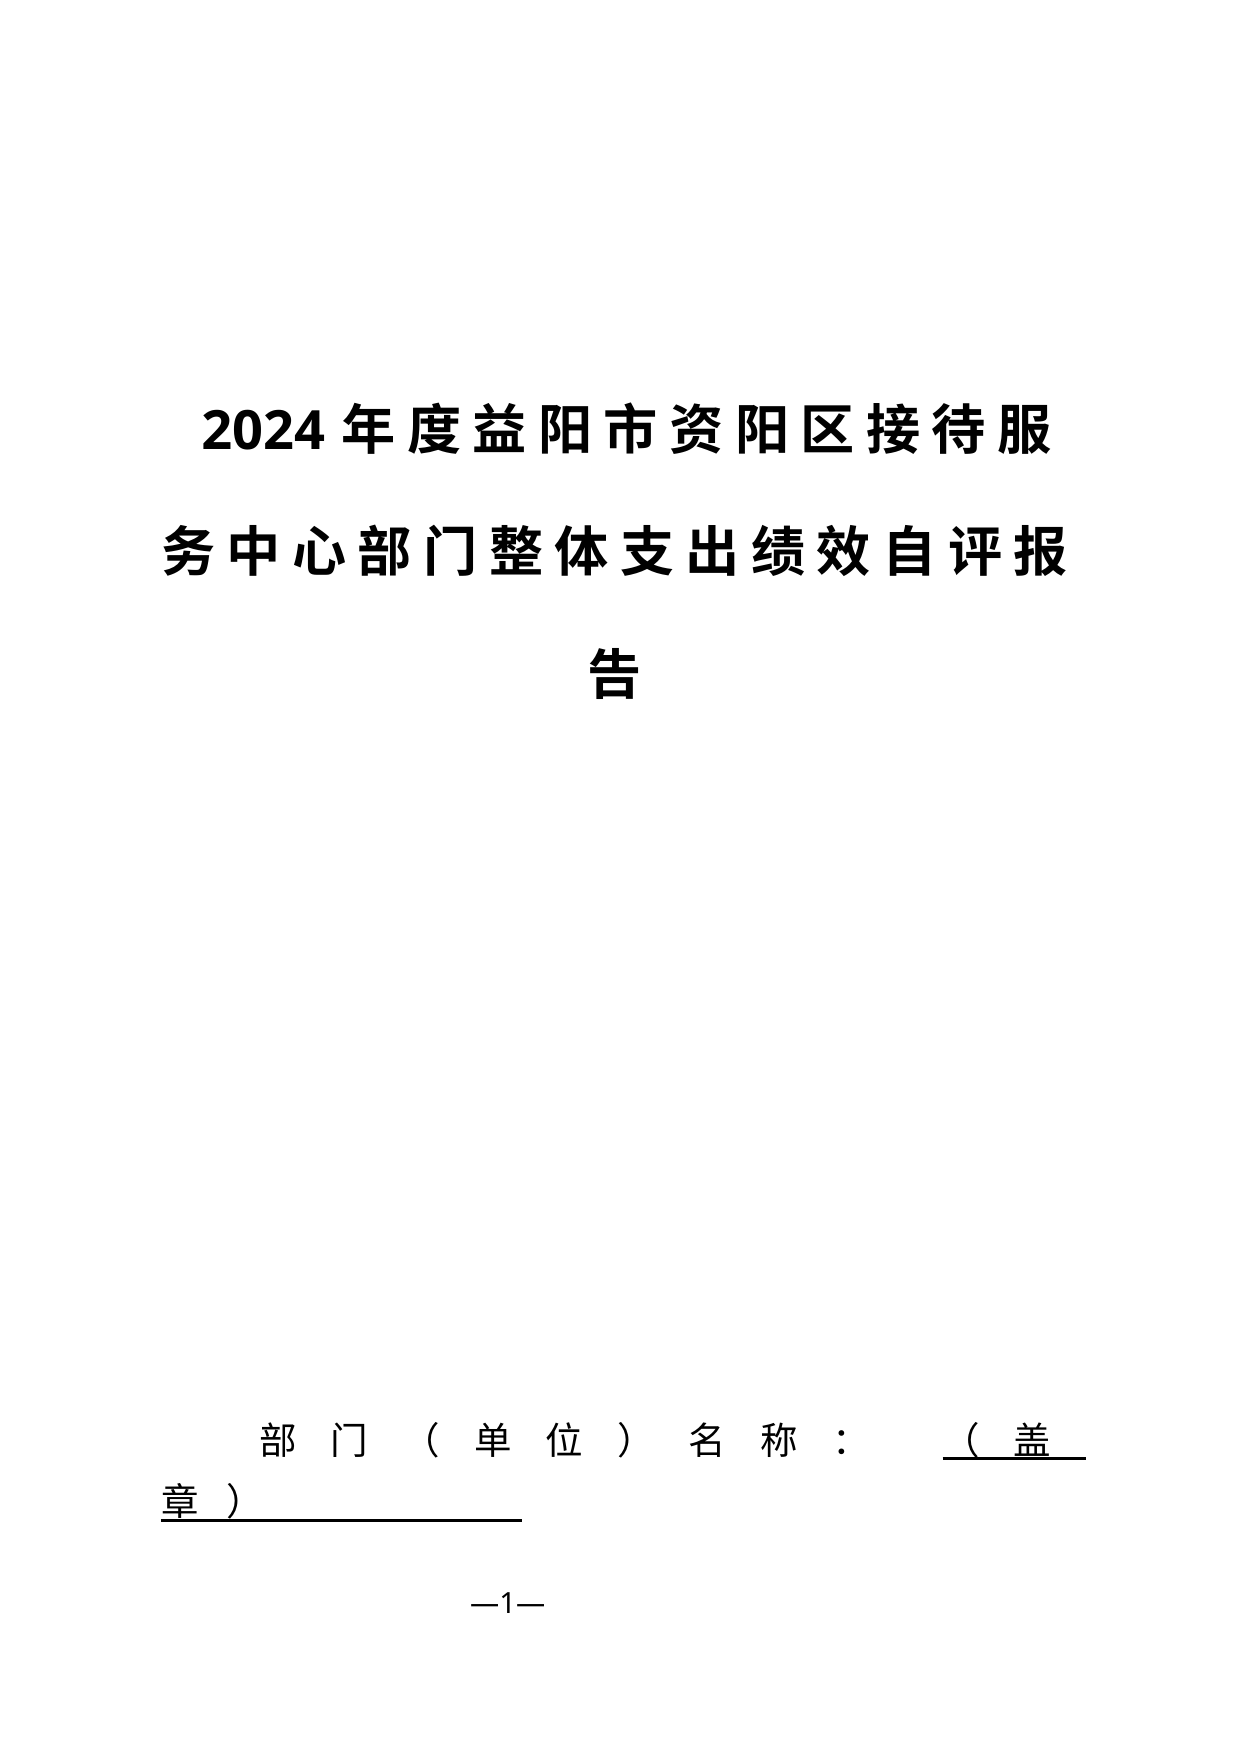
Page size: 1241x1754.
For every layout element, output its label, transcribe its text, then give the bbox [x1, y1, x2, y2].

text 部门（单位）名称： （盖章） [161, 1407, 1079, 1530]
text 2024年度益阳市资阳区接待服务中心部门整体支出绩效自评报告 [161, 364, 1079, 732]
